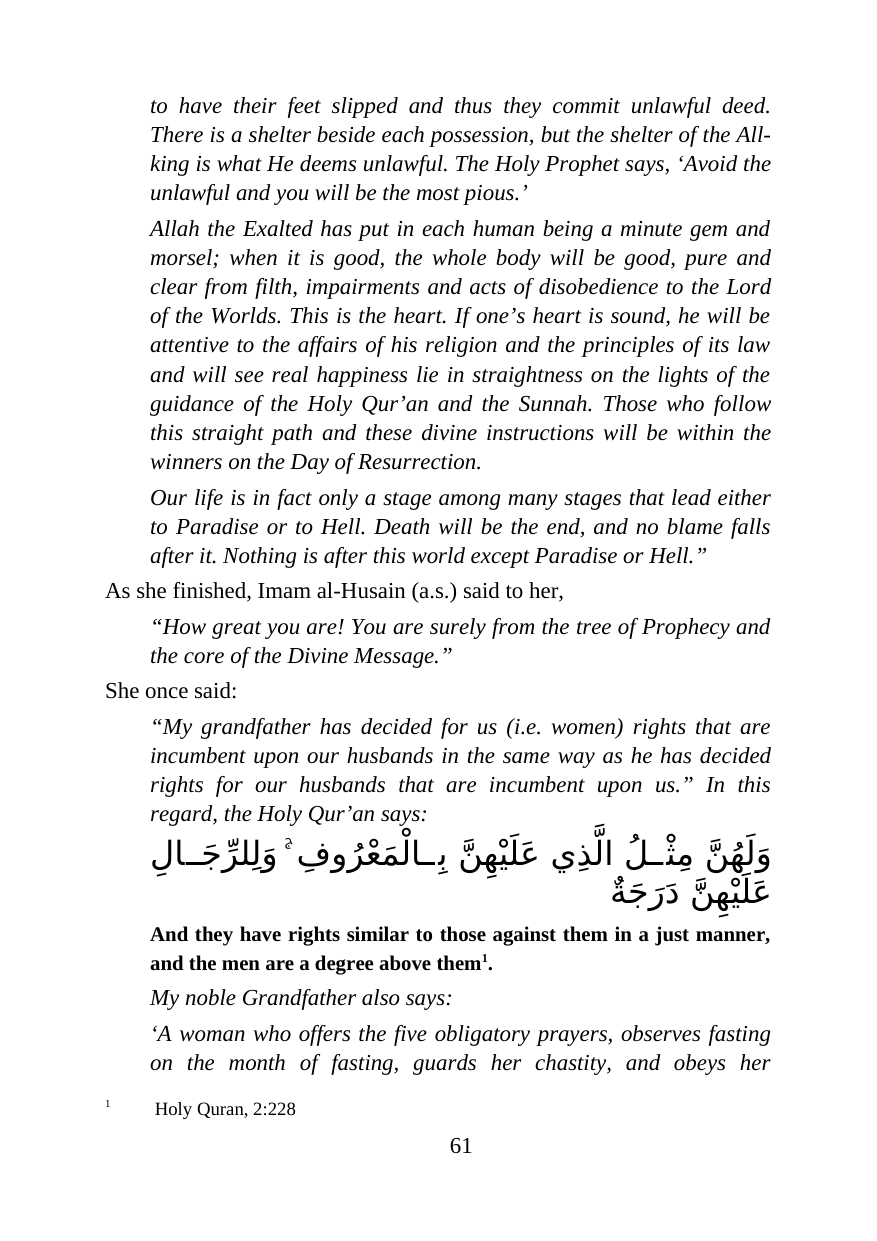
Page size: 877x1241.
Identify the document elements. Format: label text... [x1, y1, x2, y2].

text “How great you are! You are surely from the tree of Prophecy and the core of the Divine Message.” [150, 611, 772, 669]
text “My grandfather has decided for us (i.e. women) rights that are incumbent upon our husbands in the same way as he has decided rights for our husbands that are incumbent upon us.” In this regard, the Holy Qur’an says: [150, 711, 772, 827]
text And they have rights similar to those against them in a just manner, and the men are a degree above them. [150, 918, 772, 976]
text Allah the Exalted has put in each human being a minute gem and morsel; when it is good, the whole body will be good, pure and clear from filth, impairments and acts of disobedience to the Lord of the Worlds. This is the heart. If one’s heart is sound, he will be attentive to the affairs of his religion and the principles of its law and will see real happiness lie in straightness on the lights of the guidance of the Holy Qur’an and the Sunnah. Those who follow this straight path and these divine instructions will be within the winners on the Day of Resurrection. [150, 213, 772, 475]
text وَلَهُنَّ مِثْلُ الَّذِي عَلَيْهِنَّ بِالْمَعْرُوفِ ۚ وَلِلرِّجَالِ عَلَيْهِنَّ دَرَجَةٌ [150, 834, 772, 912]
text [150, 90, 772, 207]
text My noble Grandfather also says: [150, 982, 772, 1012]
text Our life is in fact only a stage among many stages that lead either to Paradise or to Hell. Death will be the end, and no blame falls after it. Nothing is after this world except Paradise or Hell.” [150, 482, 772, 569]
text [150, 1018, 772, 1076]
text As she finished, Imam al-Husain (a.s.) said to her, [105, 575, 817, 604]
text She once said: [105, 675, 817, 704]
